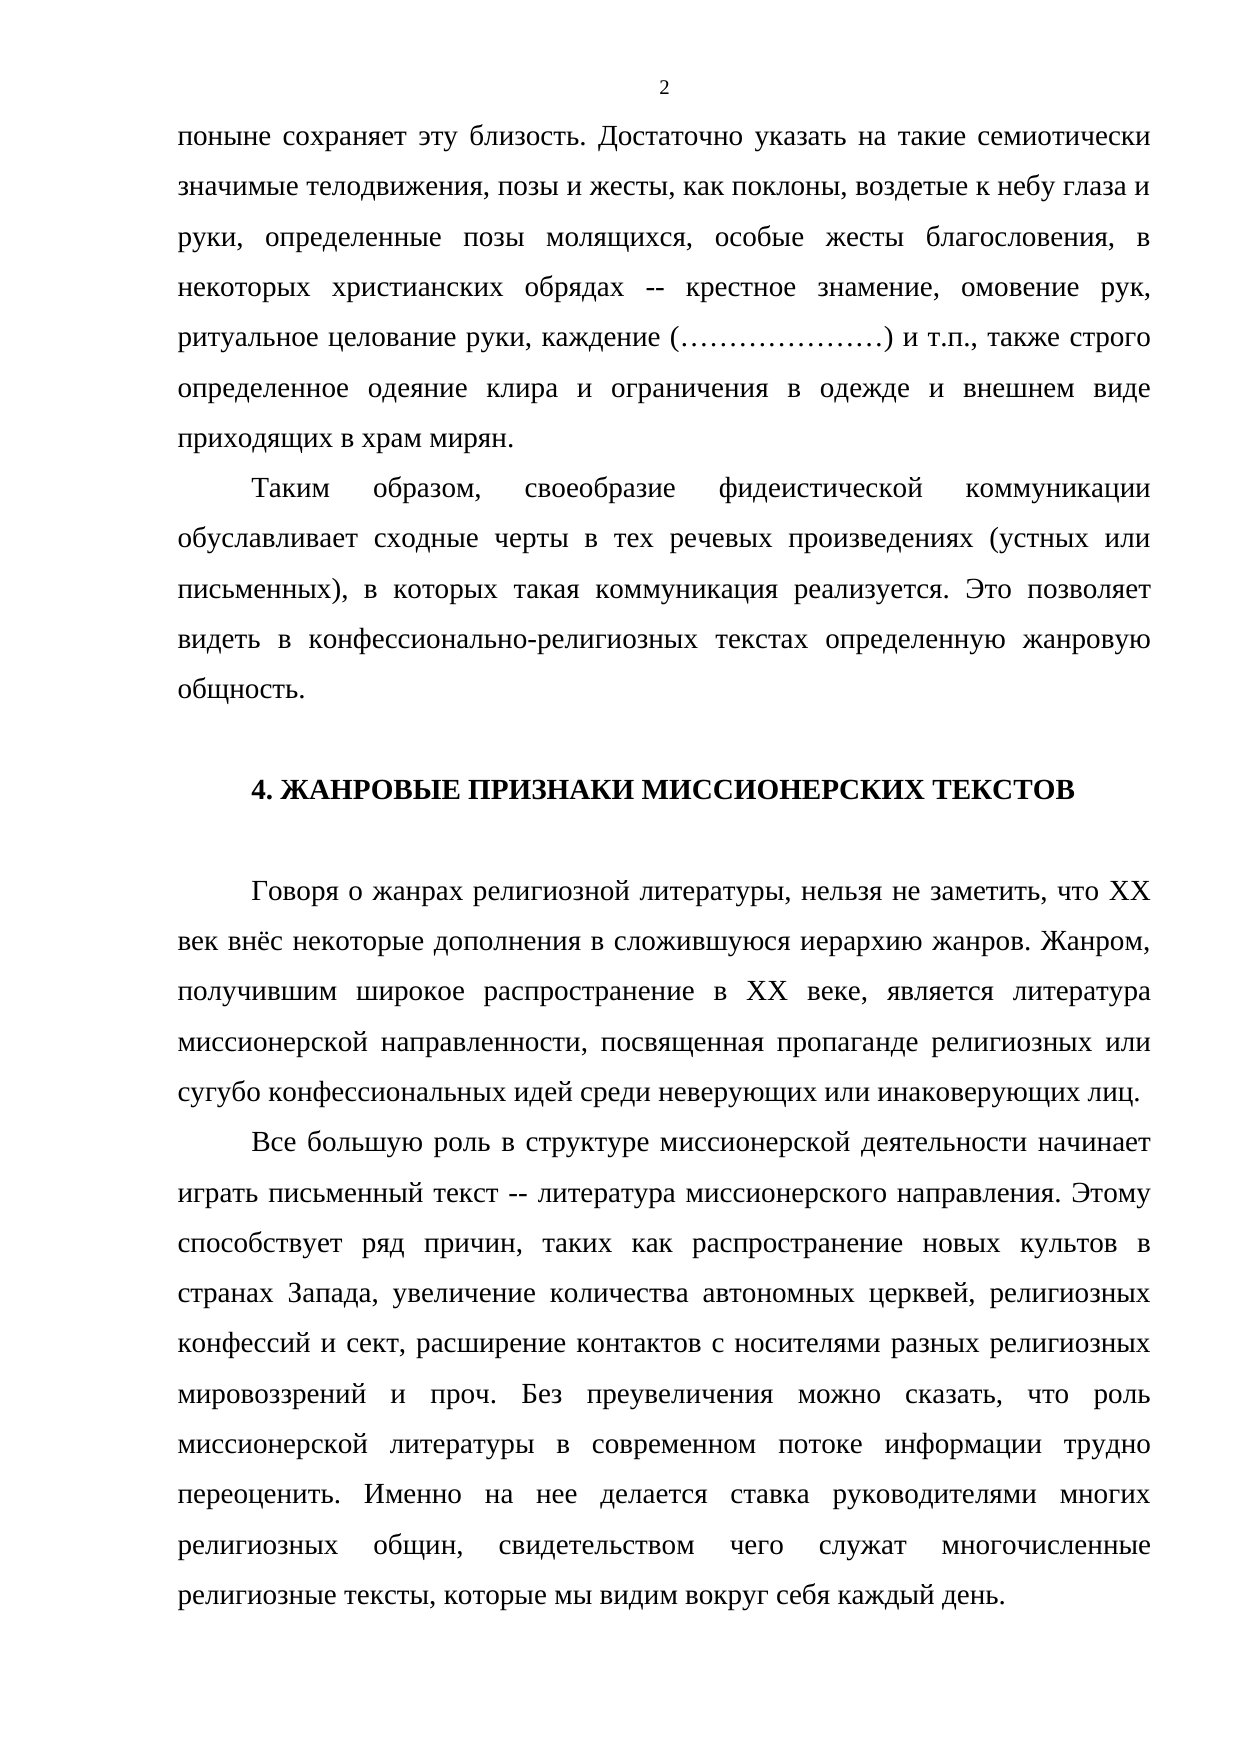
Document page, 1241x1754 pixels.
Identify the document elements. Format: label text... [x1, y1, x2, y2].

text Таким образом, своеобразие фидеистической коммуникации обуславливает сходные черты в тех речевых произведениях (устных или письменных), в которых такая коммуникация реализуется. Это позволяет видеть в конфессионально-религиозных текстах определенную жанровую общность. [177, 470, 1152, 705]
subtitle 4. ЖАНРОВЫЕ ПРИЗНАКИ МИССИОНЕРСКИХ ТЕКСТОВ [177, 772, 1152, 806]
text Говоря о жанрах религиозной литературы, нельзя не заметить, что ХХ век внёс некоторые дополнения в сложившуюся иерархию жанров. Жанром, получившим широкое распространение в ХХ веке, является литература миссионерской направленности, посвященная пропаганде религиозных или сугубо конфессиональных идей среди неверующих или инаковерующих лиц. [177, 873, 1152, 1108]
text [177, 118, 1152, 453]
text Все большую роль в структуре миссионерской деятельности начинает играть письменный текст -- литература миссионерского направления. Этому способствует ряд причин, таких как распространение новых культов в странах Запада, увеличение количества автономных церквей, религиозных конфессий и сект, расширение контактов с носителями разных религиозных мировоззрений и проч. Без преувеличения можно сказать, что роль миссионерской литературы в современном потоке информации трудно переоценить. Именно на нее делается ставка руководителями многих религиозных общин, свидетельством чего служат многочисленные религиозные тексты, которые мы видим вокруг себя каждый день. [177, 1124, 1152, 1611]
